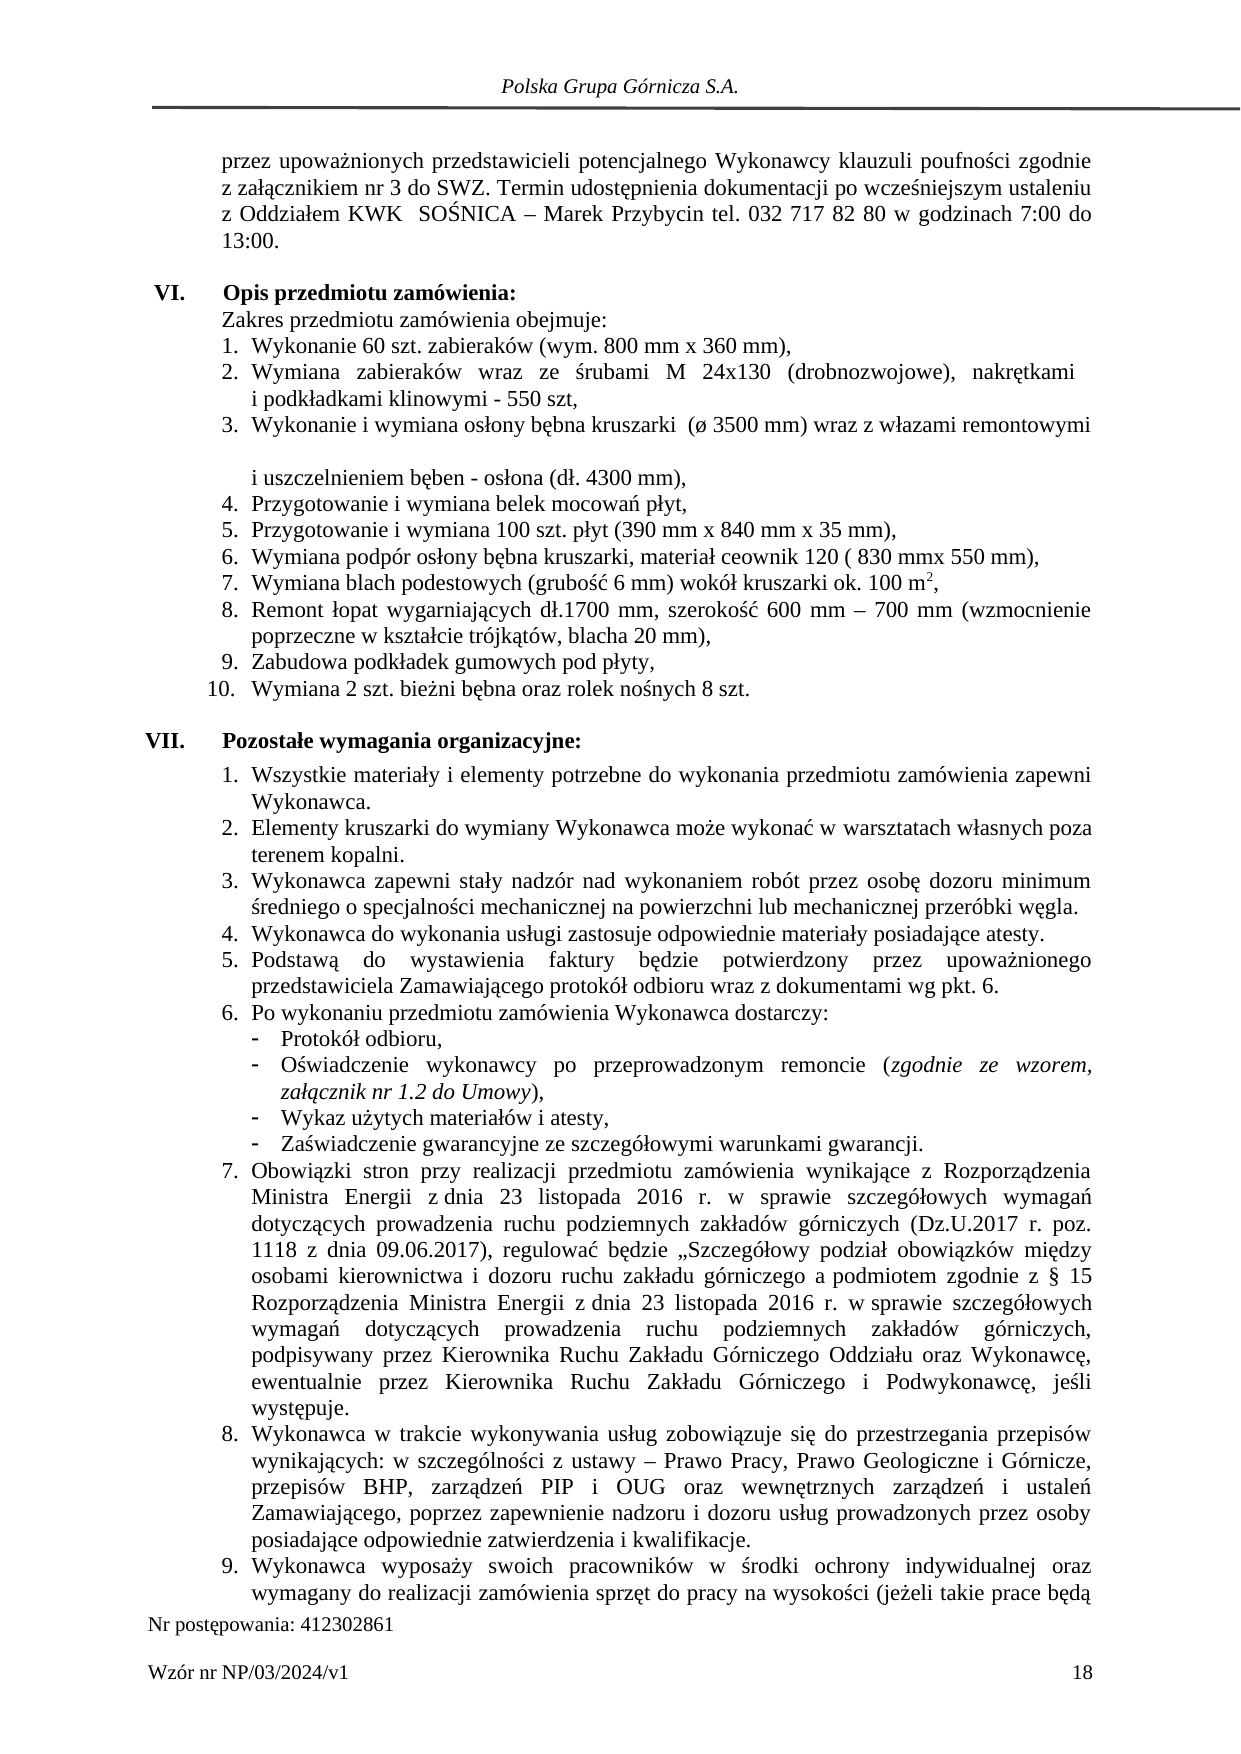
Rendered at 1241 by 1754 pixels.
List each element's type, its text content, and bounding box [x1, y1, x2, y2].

list Wymiana blach podestowych (grubość 6 mm) wokół kruszarki ok. 100 m2, [221, 569, 1093, 596]
list Przygotowanie i wymiana 100 szt. płyt (390 mm x 840 mm x 35 mm), [221, 517, 1093, 543]
list Wymiana 2 szt. bieżni bębna oraz rolek nośnych 8 szt. [207, 675, 1093, 701]
list Wykonanie i wymiana osłony bębna kruszarki (ø 3500 mm) wraz z włazami remontowymi i uszczelnieniem bęben - osłona (dł. 4300 mm), [221, 411, 1093, 490]
list Wykonawca do wykonania usługi zastosuje odpowiednie materiały posiadające atesty. [221, 920, 1093, 946]
list Wymiana podpór osłony bębna kruszarki, materiał ceownik 120 ( 830 mmx 550 mm), [221, 543, 1093, 569]
list Zabudowa podkładek gumowych pod płyty, [221, 648, 1093, 675]
list Zaświadczenie gwarancyjne ze szczegółowymi warunkami gwarancji. [251, 1131, 1093, 1157]
list Wykonanie 60 szt. zabieraków (wym. 800 mm x 360 mm), [221, 332, 1093, 358]
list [221, 1552, 1093, 1605]
list Protokół odbioru, [251, 1025, 1093, 1051]
list Przygotowanie i wymiana belek mocowań płyt, [221, 490, 1093, 517]
list Wykaz użytych materiałów i atesty, [251, 1104, 1093, 1131]
list Podstawą do wystawienia faktury będzie potwierdzony przez upoważnionego przedstawiciela Zamawiającego protokół odbioru wraz z dokumentami wg pkt. 6. [221, 946, 1093, 999]
list Wymiana zabieraków wraz ze śrubami M 24x130 (drobnozwojowe), nakrętkami i podkładkami klinowymi - 550 szt, [221, 358, 1093, 411]
list Elementy kruszarki do wymiany Wykonawca może wykonać w warsztatach własnych poza terenem kopalni. [221, 814, 1093, 867]
text Zakres przedmiotu zamówienia obejmuje: [221, 306, 1093, 332]
list Oświadczenie wykonawcy po przeprowadzonym remoncie (zgodnie ze wzorem, załącznik nr 1.2 do Umowy), [251, 1051, 1093, 1104]
list Remont łopat wygarniających dł.1700 mm, szerokość 600 mm – 700 mm (wzmocnienie poprzeczne w kształcie trójkątów, blacha 20 mm), [221, 596, 1093, 648]
list Opis przedmiotu zamówienia: [185, 279, 1093, 306]
list Po wykonaniu przedmiotu zamówienia Wykonawca dostarczy: [221, 999, 1093, 1025]
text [221, 148, 1093, 253]
list Wykonawca zapewni stały nadzór nad wykonaniem robót przez osobę dozoru minimum średniego o specjalności mechanicznej na powierzchni lub mechanicznej przeróbki węgla. [221, 867, 1093, 920]
list Wszystkie materiały i elementy potrzebne do wykonania przedmiotu zamówienia zapewni Wykonawca. [221, 762, 1093, 814]
list Obowiązki stron przy realizacji przedmiotu zamówienia wynikające z Rozporządzenia Ministra Energii z dnia 23 listopada 2016 r. w sprawie szczegółowych wymagań dotyczących prowadzenia ruchu podziemnych zakładów górniczych (Dz.U.2017 r. poz. 1118 z dnia 09.06.2017), regulować będzie „Szczegółowy podział obowiązków między osobami kierownictwa i dozoru ruchu zakładu górniczego a podmiotem zgodnie z § 15 Rozporządzenia Ministra Energii z dnia 23 listopada 2016 r. w sprawie szczegółowych wymagań dotyczących prowadzenia ruchu podziemnych zakładów górniczych, podpisywany przez Kierownika Ruchu Zakładu Górniczego Oddziału oraz Wykonawcę, ewentualnie przez Kierownika Ruchu Zakładu Górniczego i Podwykonawcę, jeśli występuje. [221, 1157, 1093, 1420]
list Pozostałe wymagania organizacyjne: [185, 727, 1093, 754]
list Wykonawca w trakcie wykonywania usług zobowiązuje się do przestrzegania przepisów wynikających: w szczególności z ustawy – Prawo Pracy, Prawo Geologiczne i Górnicze, przepisów BHP, zarządzeń PIP i OUG oraz wewnętrznych zarządzeń i ustaleń Zamawiającego, poprzez zapewnienie nadzoru i dozoru usług prowadzonych przez osoby posiadające odpowiednie zatwierdzenia i kwalifikacje. [221, 1420, 1093, 1552]
